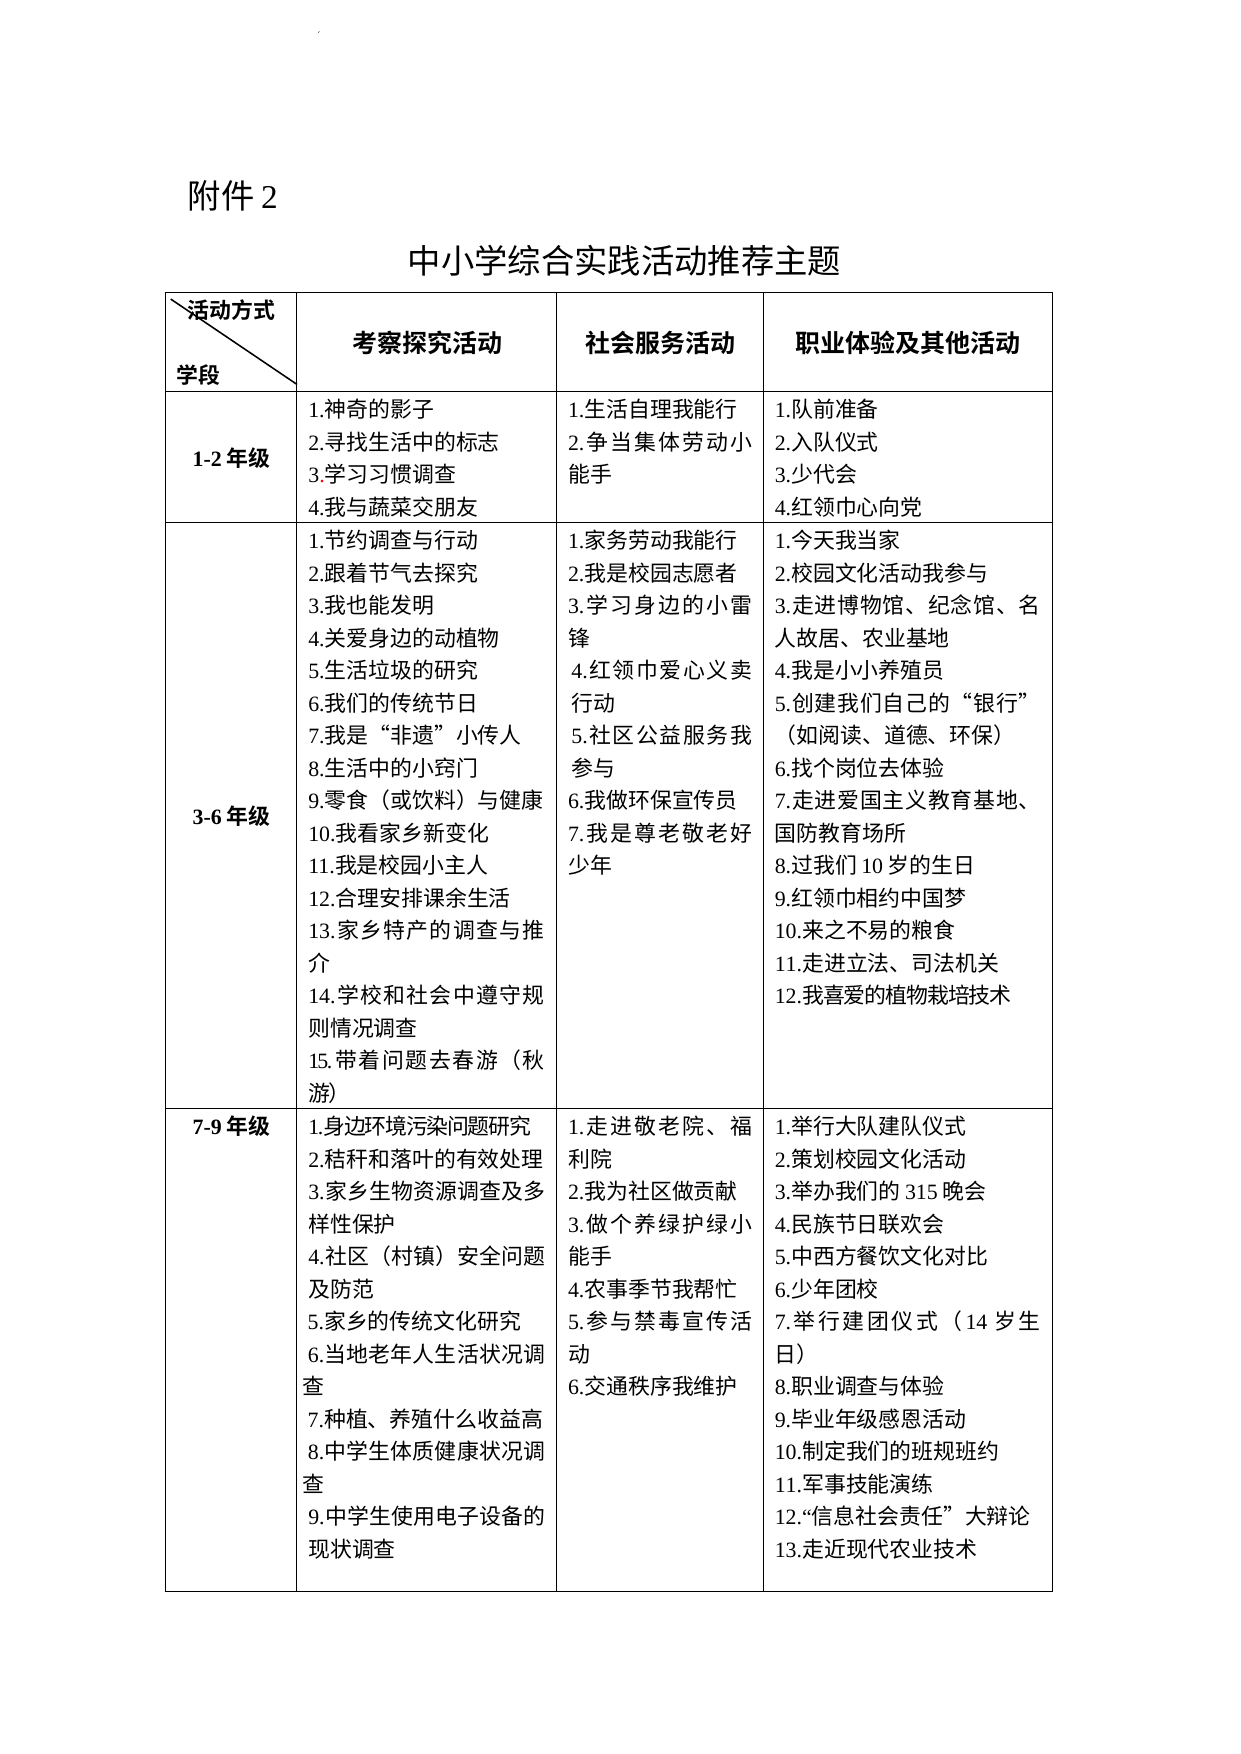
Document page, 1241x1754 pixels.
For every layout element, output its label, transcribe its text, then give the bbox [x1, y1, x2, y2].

table_cell 1.节约调查与行动 2.跟着节气去探究 3.我也能发明 4.关爱身边的动植物 5.生活垃圾的研究 6.我们的传统节日 7.我是“非遗”小传人 8.生活中的小窍门 9.零食（或饮料）与健康 10.我看家乡新变化 11.我是校园小主人 12.合理安排课余生活 13.家乡特产的调查与推介 14.学校和社会中遵守规则情况调查 15.带着问题去春游（秋游） [297, 523, 556, 1108]
table_cell 1.神奇的影子 2.寻找生活中的标志 3.学习习惯调查 4.我与蔬菜交朋友 [297, 392, 556, 522]
table_header 社会服务活动 [557, 293, 763, 391]
table_cell 1.家务劳动我能行 2.我是校园志愿者 3.学习身边的小雷锋 4.红领巾爱心义卖行动 5.社区公益服务我参与 6.我做环保宣传员 7.我是尊老敬老好少年 [557, 523, 763, 1108]
text 中小学综合实践活动推荐主题 [187, 227, 1061, 292]
table_header 职业体验及其他活动 [764, 293, 1052, 391]
table_header 考察探究活动 [297, 293, 556, 391]
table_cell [764, 1109, 1052, 1591]
table_cell 7-9年级 [166, 1109, 296, 1591]
text 附件2 [187, 162, 1061, 227]
table_cell 3-6年级 [166, 523, 296, 1108]
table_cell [297, 1109, 556, 1591]
table_cell 1.今天我当家 2.校园文化活动我参与 3.走进博物馆、纪念馆、名人故居、农业基地 4.我是小小养殖员 5.创建我们自己的“银行”（如阅读、道德、环保） 6.找个岗位去体验 7.走进爱国主义教育基地、国防教育场所 8.过我们10岁的生日 9.红领巾相约中国梦 10.来之不易的粮食 11.走进立法、司法机关 12.我喜爱的植物栽培技术 [764, 523, 1052, 1108]
table_cell 1.队前准备 2.入队仪式 3.少代会 4.红领巾心向党 [764, 392, 1052, 522]
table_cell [557, 1109, 763, 1591]
table_header 活动方式 学段 [166, 293, 296, 391]
table_cell 1-2年级 [166, 392, 296, 522]
table_cell 1.生活自理我能行 2.争当集体劳动小能手 [557, 392, 763, 522]
